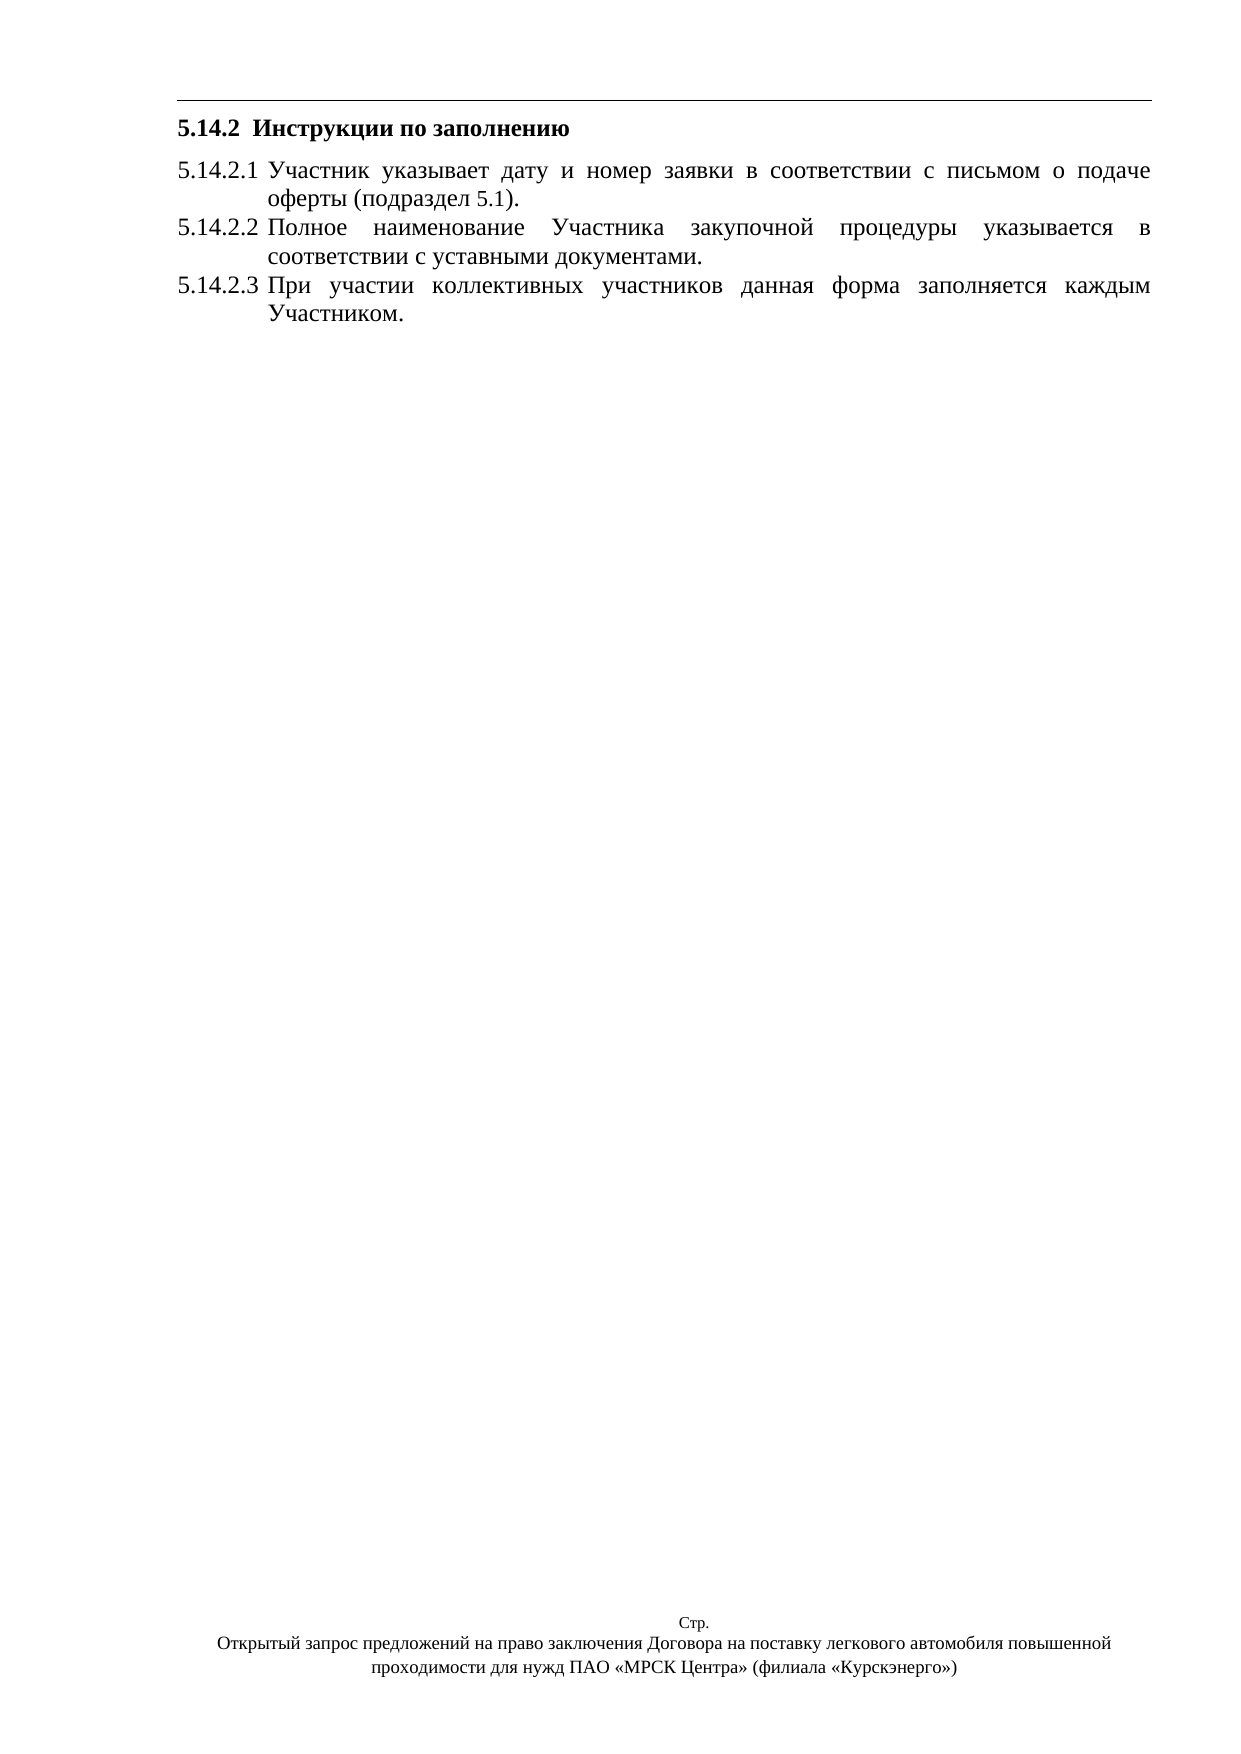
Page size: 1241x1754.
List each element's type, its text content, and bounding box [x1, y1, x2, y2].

subtitle Инструкции по заполнению [177, 113, 1152, 142]
list Участник указывает дату и номер заявки в соответствии с письмом о подаче оферты (подраздел 5.1). [177, 155, 1152, 212]
list При участии коллективных участников данная форма заполняется каждым Участником. [177, 270, 1152, 327]
list Полное наименование Участника закупочной процедуры указывается в соответствии с уставными документами. [177, 212, 1152, 270]
